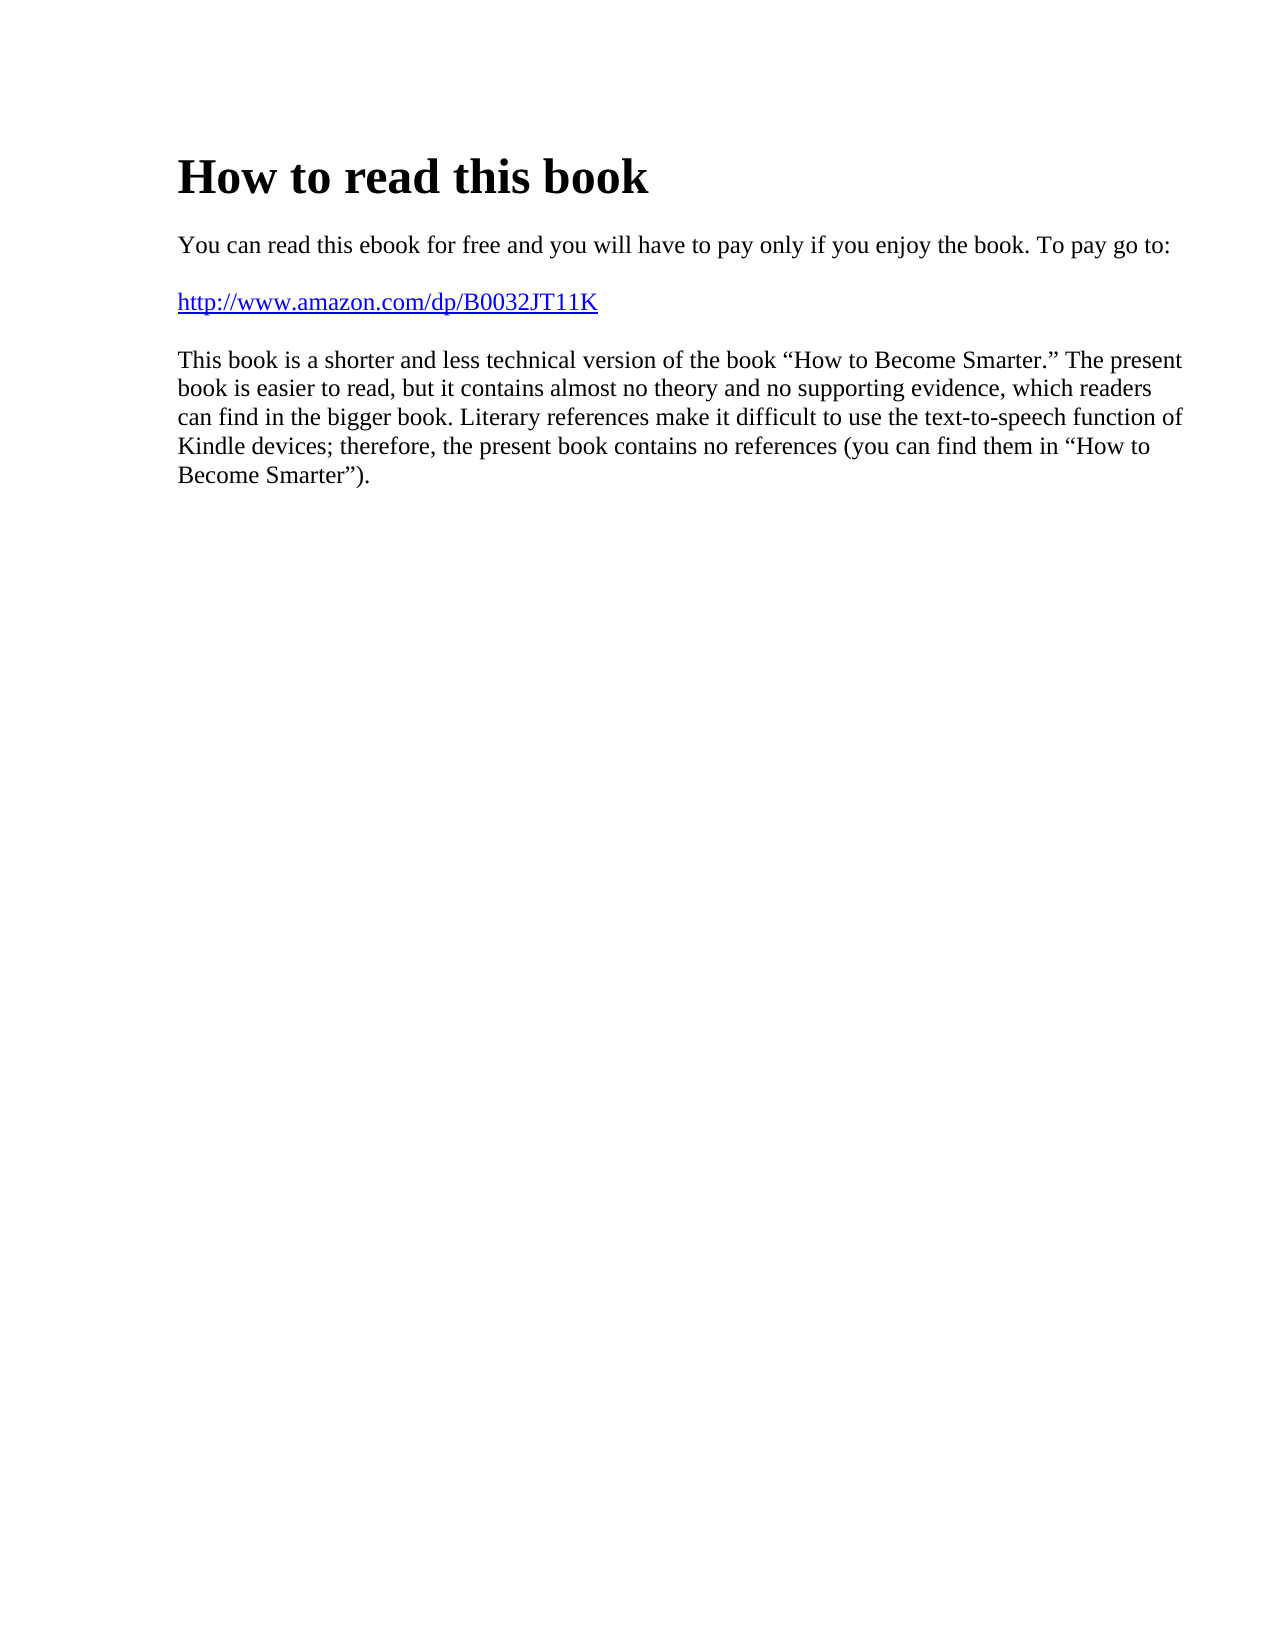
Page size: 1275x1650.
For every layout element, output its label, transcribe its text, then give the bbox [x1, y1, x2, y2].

text You can read this ebook for free and you will have to pay only if you enjoy the book. To pay go to: http://www.amazon.com/dp/B0032JT11K [177, 230, 1186, 316]
subtitle How to read this book [177, 147, 1186, 205]
text This book is a shorter and less technical version of the book “How to Become Smarter.” The present book is easier to read, but it contains almost no theory and no supporting evidence, which readers can find in the bigger book. Literary references make it difficult to use the text-to-speech function of Kindle devices; therefore, the present book contains no references (you can find them in “How to Become Smarter”). [177, 345, 1186, 488]
